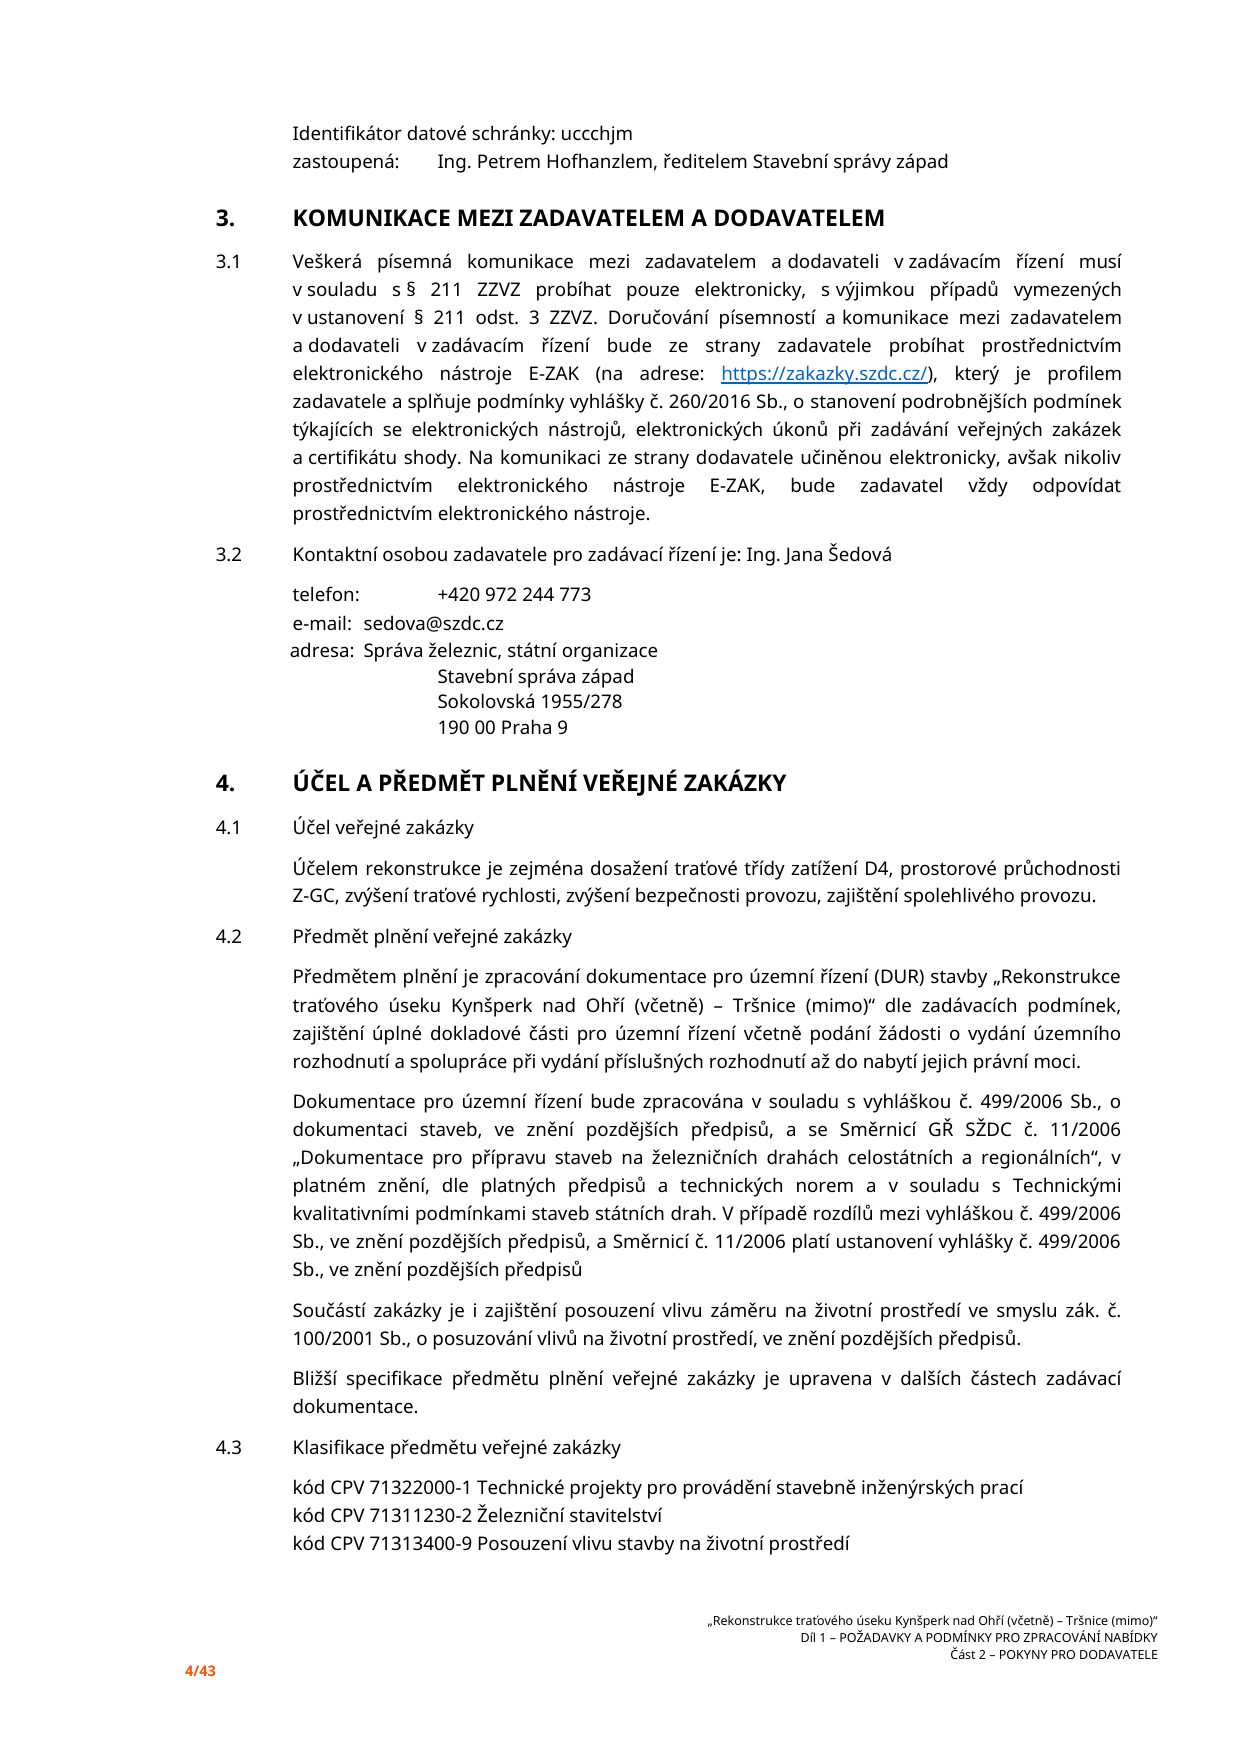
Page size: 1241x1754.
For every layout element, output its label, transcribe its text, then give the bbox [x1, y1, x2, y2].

list Bližší specifikace předmětu plnění veřejné zakázky je upravena v dalších částech zadávací dokumentace. [292, 1366, 1122, 1419]
text Klasifikace předmětu veřejné zakázky [216, 1434, 1122, 1460]
text Veškerá písemná komunikace mezi zadavatelem a dodavateli v zadávacím řízení musí v souladu s § 211 ZZVZ probíhat pouze elektronicky, s výjimkou případů vymezených v ustanovení § 211 odst. 3 ZZVZ. Doručování písemností a komunikace mezi zadavatelem a dodavateli v zadávacím řízení bude ze strany zadavatele probíhat prostřednictvím elektronického nástroje E-ZAK (na adrese: https://zakazky.szdc.cz/), který je profilem zadavatele a splňuje podmínky vyhlášky č. 260/2016 Sb., o stanovení podrobnějších podmínek týkajících se elektronických nástrojů, elektronických úkonů při zadávání veřejných zakázek a certifikátu shody. Na komunikaci ze strany dodavatele učiněnou elektronicky, avšak nikoliv prostřednictvím elektronického nástroje E-ZAK, bude zadavatel vždy odpovídat prostřednictvím elektronického nástroje. [216, 248, 1122, 526]
list kód CPV 71311230-2 Železniční stavitelství [292, 1503, 1122, 1528]
list kód CPV 71313400-9 Posouzení vlivu stavby na životní prostředí [292, 1531, 1122, 1556]
text ÚČEL a PŘEDMĚT PLNĚNÍ VEŘEJNÉ ZAKÁZKY [216, 767, 1122, 799]
text telefon: +420 972 244 773 [292, 582, 1122, 607]
list Dokumentace pro územní řízení bude zpracována v souladu s vyhláškou č. 499/2006 Sb., o dokumentaci staveb, ve znění pozdějších předpisů, a se Směrnicí GŘ SŽDC č. 11/2006 „Dokumentace pro přípravu staveb na železničních drahách celostátních a regionálních“, v platném znění, dle platných předpisů a technických norem a v souladu s Technickými kvalitativními podmínkami staveb státních drah. V případě rozdílů mezi vyhláškou č. 499/2006 Sb., ve znění pozdějších předpisů, a Směrnicí č. 11/2006 platí ustanovení vyhlášky č. 499/2006 Sb., ve znění pozdějších předpisů [292, 1088, 1122, 1282]
list kód CPV 71322000-1 Technické projekty pro provádění stavebně inženýrských prací [292, 1475, 1122, 1500]
text zastoupená: Ing. Petrem Hofhanzlem, ředitelem Stavební správy západ [292, 149, 1122, 174]
text Účelem rekonstrukce je zejména dosažení traťové třídy zatížení D4, prostorové průchodnosti Z-GC, zvýšení traťové rychlosti, zvýšení bezpečnosti provozu, zajištění spolehlivého provozu. [292, 855, 1122, 908]
text Předmět plnění veřejné zakázky [216, 923, 1122, 949]
text Kontaktní osobou zadavatele pro zadávací řízení je: Ing. Jana Šedová [216, 541, 1122, 567]
text 190 00 Praha 9 [292, 714, 1122, 740]
list Předmětem plnění je zpracování dokumentace pro územní řízení (DUR) stavby „Rekonstrukce traťového úseku Kynšperk nad Ohří (včetně) – Tršnice (mimo)“ dle zadávacích podmínek, zajištění úplné dokladové části pro územní řízení včetně podání žádosti o vydání územního rozhodnutí a spolupráce při vydání příslušných rozhodnutí až do nabytí jejich právní moci. [292, 964, 1122, 1073]
text e-mail: sedova@szdc.cz [292, 610, 1122, 635]
list Součástí zakázky je i zajištění posouzení vlivu záměru na životní prostředí ve smyslu zák. č. 100/2001 Sb., o posuzování vlivů na životní prostředí, ve znění pozdějších předpisů. [292, 1297, 1122, 1351]
text Identifikátor datové schránky: uccchjm [292, 121, 1122, 146]
text Stavební správa západ [363, 663, 1122, 689]
text adresa: Správa železnic, státní organizace [289, 638, 1122, 663]
text KOMUNIKACE MEZI ZADAVATELEM a DODAVATELEM [216, 202, 1122, 233]
text Účel veřejné zakázky [216, 814, 1122, 840]
text Sokolovská 1955/278 [363, 689, 1122, 714]
